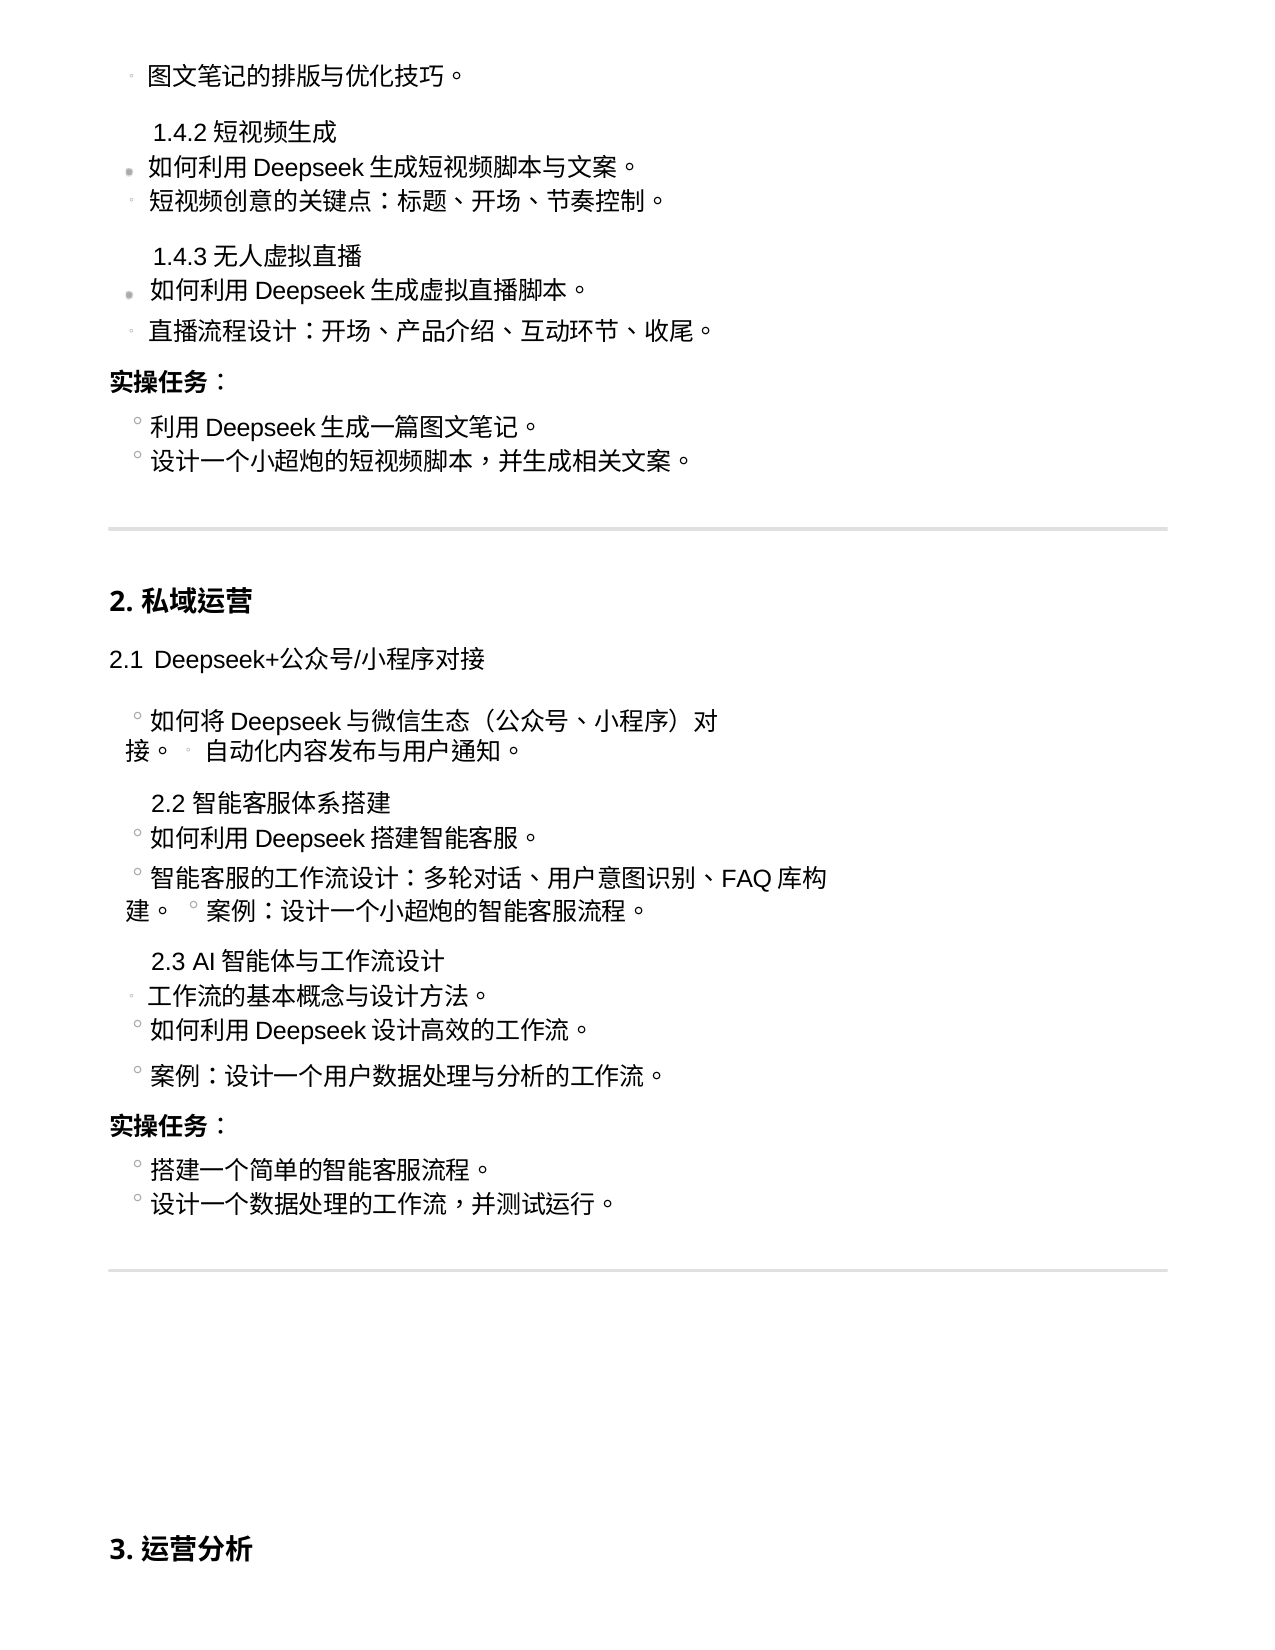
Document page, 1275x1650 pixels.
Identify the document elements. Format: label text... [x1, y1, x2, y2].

text 1.4.3 无人虚拟直播 [153, 245, 1168, 271]
text 。利用Deepseek生成一篇图文笔记。 [126, 415, 1168, 442]
text 2. 私域运营 [109, 589, 1168, 618]
text 。如何将Deepseek与微信生态（公众号、小程序）对接。 。 自动化内容发布与用户通知。 [126, 703, 758, 767]
picture [125, 168, 134, 177]
text 。设计一个数据处理的工作流，并测试运行。 [126, 1192, 1168, 1219]
text 2.3 AI智能体与工作流设计 [151, 950, 1168, 976]
picture [108, 527, 1168, 531]
text 2.1 Deepseek+公众号/小程序对接 [109, 643, 1168, 675]
text 如何利用Deepseek生成虚拟直播脚本。 [126, 279, 1168, 304]
text 。案例：设计一个用户数据处理与分析的工作流。 实操任务： [109, 1053, 670, 1142]
text 。 图文笔记的排版与优化技巧。 [126, 65, 1168, 91]
text 。如何利用Deepseek搭建智能客服。 [126, 827, 1168, 853]
picture [125, 291, 134, 300]
text 。如何利用Deepseek设计高效的工作流。 [126, 1018, 1168, 1045]
text 。 直播流程设计：开场、产品介绍、互动环节、收尾。 实操任务： [109, 314, 720, 398]
text 。搭建一个简单的智能客服流程。 [126, 1158, 1168, 1184]
text 。设计一个小超炮的短视频脚本，并生成相关文案。 [126, 449, 1168, 476]
text 。 工作流的基本概念与设计方法。 [126, 985, 1168, 1011]
text 。 短视频创意的关键点：标题、开场、节奏控制。 [126, 189, 1168, 215]
text 1.4.2 短视频生成 [153, 121, 1168, 147]
text 。智能客服的工作流设计：多轮对话、用户意图识别、FAQ库构建。 。案例：设计一个小超炮的智能客服流程。 [126, 861, 870, 927]
text 如何利用Deepseek生成短视频脚本与文案。 [126, 156, 1168, 182]
text 2.2 智能客服体系搭建 [151, 791, 1168, 817]
